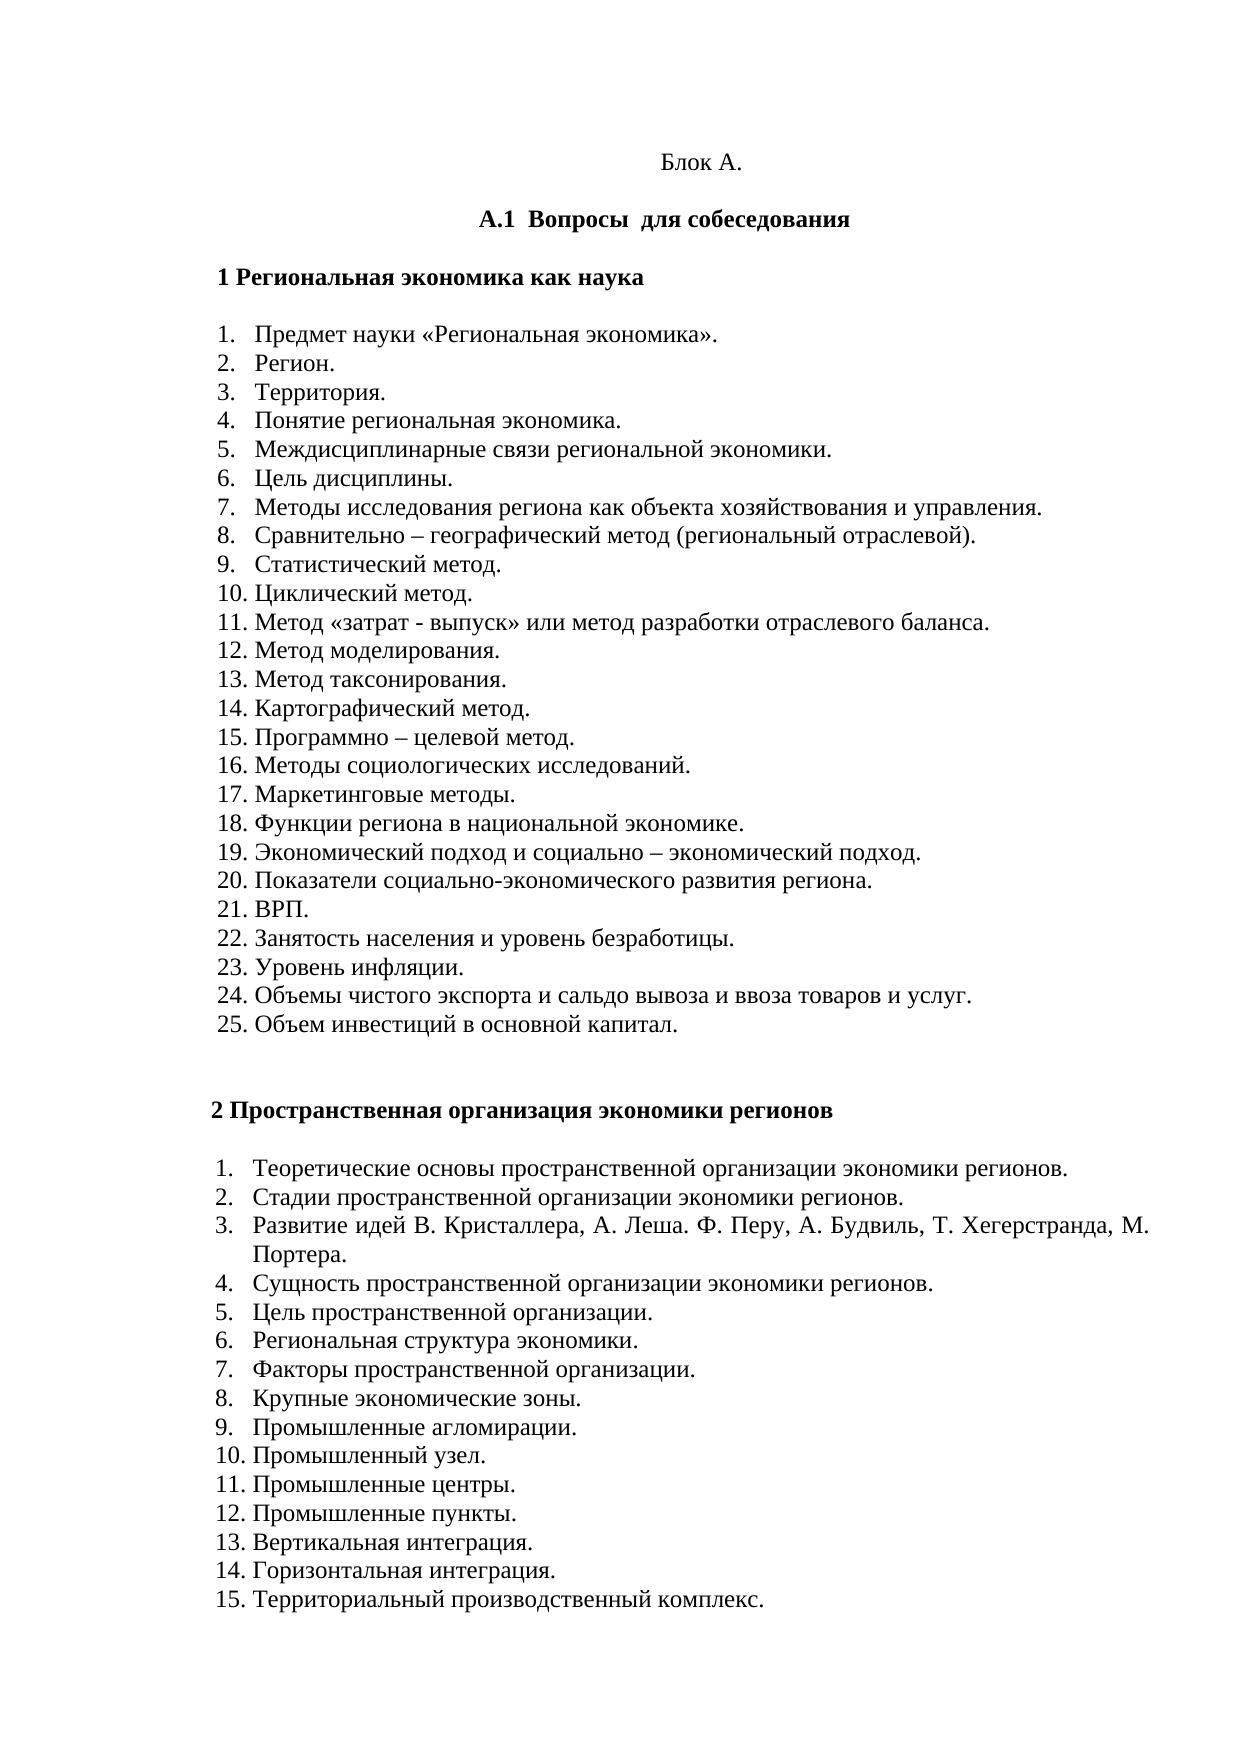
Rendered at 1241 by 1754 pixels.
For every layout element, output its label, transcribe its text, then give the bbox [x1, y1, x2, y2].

list Стадии пространственной организации экономики регионов. [215, 1182, 1152, 1211]
list Промышленные пункты. [215, 1498, 1152, 1527]
list Промышленный узел. [215, 1441, 1152, 1469]
text А.1 Вопросы для собеседования [177, 204, 1152, 233]
list ВРП. [217, 894, 1152, 923]
text 1 Региональная экономика как наука [179, 262, 1152, 291]
list Сравнительно – географический метод (региональный отраслевой). [217, 521, 1152, 549]
list Маркетинговые методы. [217, 779, 1152, 808]
list Предмет науки «Региональная экономика». [217, 319, 1152, 348]
list Крупные экономические зоны. [215, 1383, 1152, 1412]
list Вертикальная интеграция. [215, 1527, 1152, 1556]
list Объемы чистого экспорта и сальдо вывоза и ввоза товаров и услуг. [217, 981, 1152, 1009]
list Функции региона в национальной экономике. [217, 808, 1152, 837]
list Промышленные центры. [215, 1469, 1152, 1498]
list Метод таксонирования. [217, 664, 1152, 693]
list Региональная структура экономики. [215, 1326, 1152, 1354]
list Теоретические основы пространственной организации экономики регионов. [215, 1153, 1152, 1182]
list Развитие идей В. Кристаллера, А. Леша. Ф. Перу, А. Будвиль, Т. Хегерстранда, М. Портера. [215, 1211, 1152, 1268]
text 2 Пространственная организация экономики регионов [179, 1096, 1152, 1124]
list Метод моделирования. [217, 636, 1152, 664]
list Междисциплинарные связи региональной экономики. [217, 434, 1152, 463]
list Сущность пространственной организации экономики регионов. [215, 1268, 1152, 1297]
list Понятие региональная экономика. [217, 406, 1152, 434]
list Промышленные агломирации. [215, 1412, 1152, 1441]
list Факторы пространственной организации. [215, 1354, 1152, 1383]
list Экономический подход и социально – экономический подход. [217, 837, 1152, 866]
list Статистический метод. [217, 549, 1152, 578]
text Блок А. [177, 147, 1152, 176]
list Показатели социально-экономического развития региона. [217, 866, 1152, 894]
list Картографический метод. [217, 693, 1152, 722]
list Горизонтальная интеграция. [215, 1556, 1152, 1584]
list Методы исследования региона как объекта хозяйствования и управления. [217, 492, 1152, 521]
list Цель пространственной организации. [215, 1297, 1152, 1326]
list Уровень инфляции. [217, 952, 1152, 981]
list Циклический метод. [217, 578, 1152, 607]
list Методы социологических исследований. [217, 751, 1152, 779]
list Территориальный производственный комплекс. [215, 1584, 1152, 1613]
list Объем инвестиций в основной капитал. [217, 1009, 1152, 1038]
list Территория. [217, 377, 1152, 406]
list Программно – целевой метод. [217, 722, 1152, 751]
list Регион. [217, 348, 1152, 377]
list Метод «затрат - выпуск» или метод разработки отраслевого баланса. [217, 607, 1152, 636]
list Цель дисциплины. [217, 463, 1152, 492]
list Занятость населения и уровень безработицы. [217, 923, 1152, 952]
